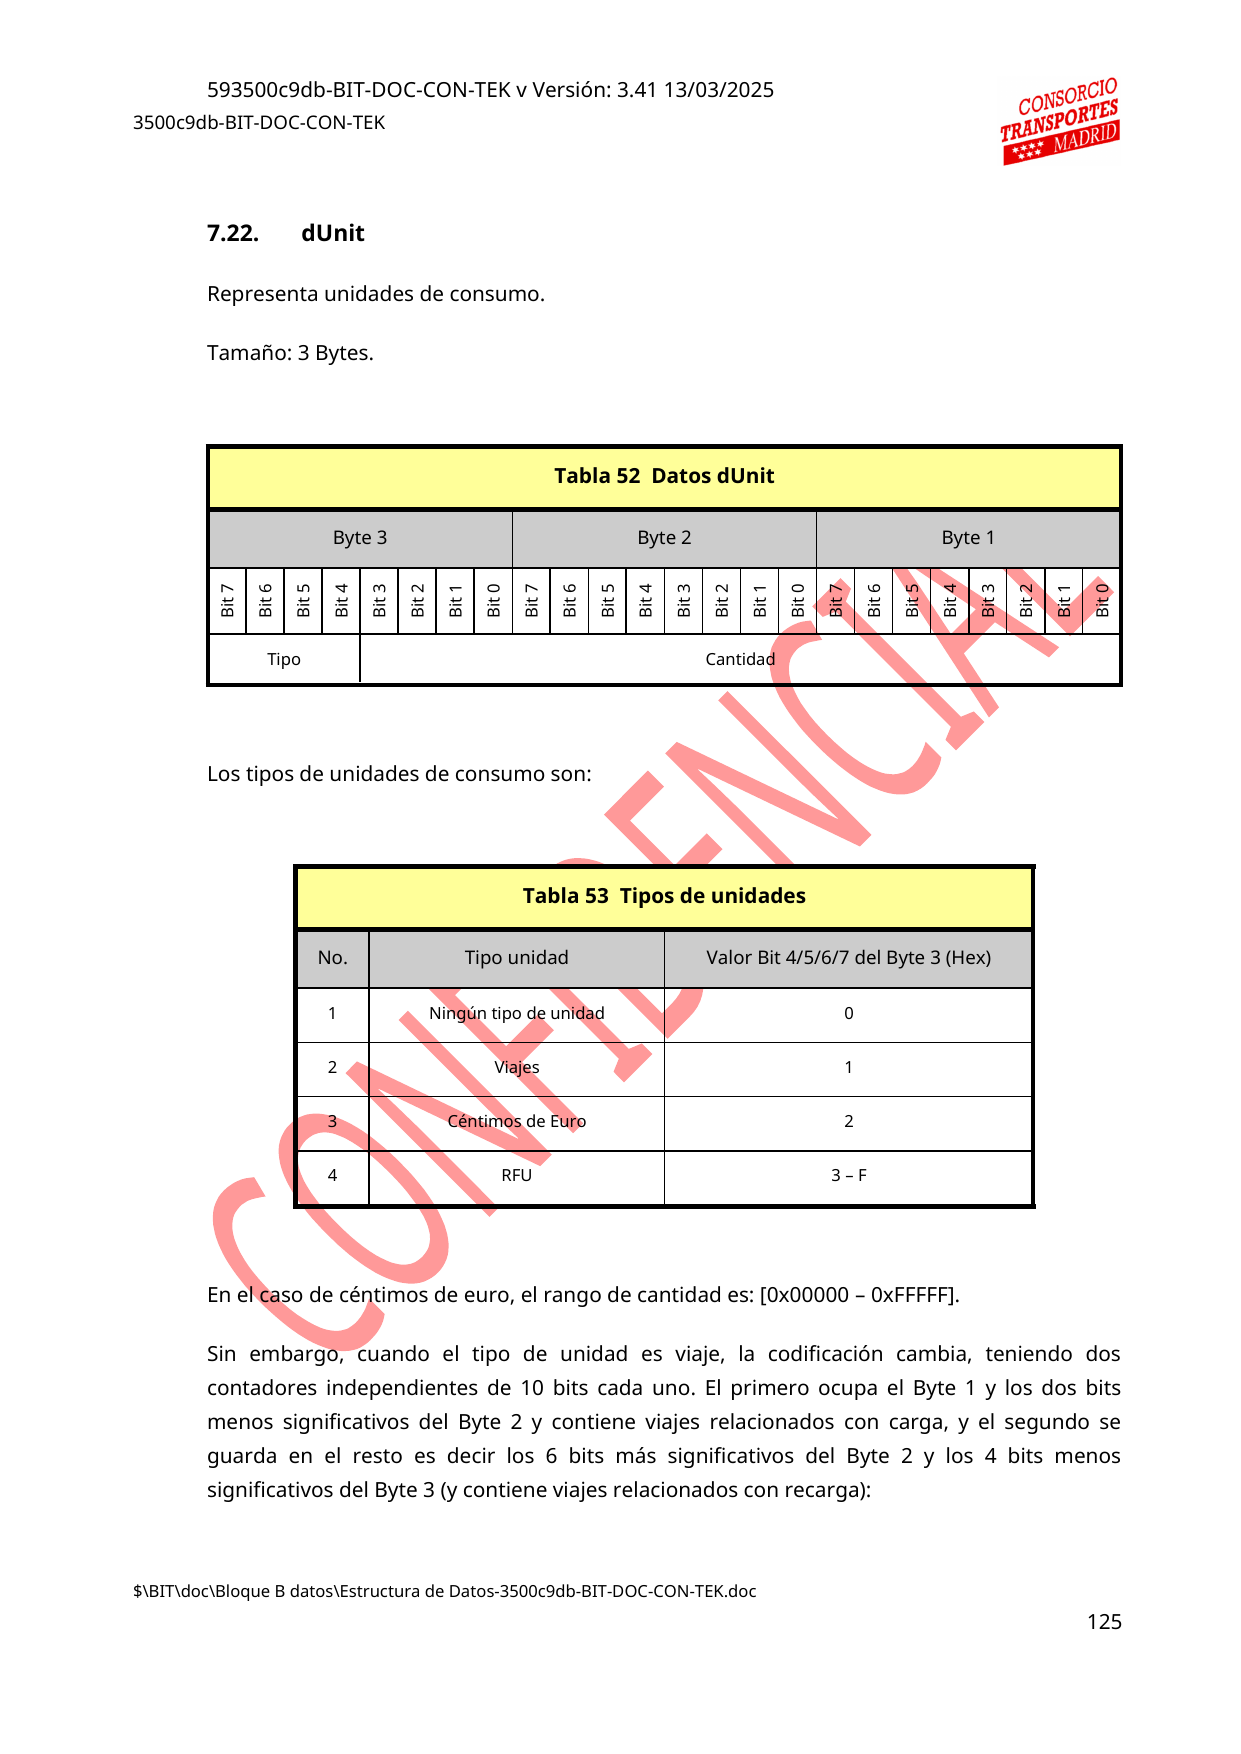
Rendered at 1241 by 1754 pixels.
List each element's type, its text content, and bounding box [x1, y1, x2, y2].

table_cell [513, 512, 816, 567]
picture [996, 76, 1122, 166]
text Los tipos de unidades de consumo son: [207, 759, 1122, 787]
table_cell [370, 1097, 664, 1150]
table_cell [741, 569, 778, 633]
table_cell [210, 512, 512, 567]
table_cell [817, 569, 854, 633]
text Tamaño: 3 Bytes. [207, 338, 1122, 367]
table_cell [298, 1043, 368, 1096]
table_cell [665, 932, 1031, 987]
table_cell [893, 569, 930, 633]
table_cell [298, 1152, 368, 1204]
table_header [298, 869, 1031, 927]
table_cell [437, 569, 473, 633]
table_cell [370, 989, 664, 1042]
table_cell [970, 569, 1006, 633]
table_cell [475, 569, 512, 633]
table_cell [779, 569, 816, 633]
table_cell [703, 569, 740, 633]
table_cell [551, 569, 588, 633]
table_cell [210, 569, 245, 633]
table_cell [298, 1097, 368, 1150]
text Representa unidades de consumo. [207, 279, 1122, 308]
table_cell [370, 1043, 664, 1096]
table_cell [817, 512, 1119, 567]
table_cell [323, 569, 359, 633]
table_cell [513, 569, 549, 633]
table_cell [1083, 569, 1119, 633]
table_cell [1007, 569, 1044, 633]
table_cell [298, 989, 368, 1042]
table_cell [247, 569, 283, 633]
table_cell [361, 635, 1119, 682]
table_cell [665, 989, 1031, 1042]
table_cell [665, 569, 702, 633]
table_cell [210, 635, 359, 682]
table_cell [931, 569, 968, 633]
text Sin embargo, cuando el tipo de unidad es viaje, la codificación cambia, teniendo dos contadores independientes de 10 bits cada uno. El primero ocupa el Byte 1 y los dos bits menos significativos del Byte 2 y contiene viajes relacionados con carga, y el segundo se guarda en el resto es decir los 6 bits más significativos del Byte 2 y los 4 bits menos significativos del Byte 3 (y contiene viajes relacionados con recarga): [207, 1339, 1122, 1504]
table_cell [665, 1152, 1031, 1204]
text En el caso de céntimos de euro, el rango de cantidad es: [0x00000 – 0xFFFFF]. [207, 1280, 1122, 1309]
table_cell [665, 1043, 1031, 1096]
subtitle dUnit [207, 217, 1122, 248]
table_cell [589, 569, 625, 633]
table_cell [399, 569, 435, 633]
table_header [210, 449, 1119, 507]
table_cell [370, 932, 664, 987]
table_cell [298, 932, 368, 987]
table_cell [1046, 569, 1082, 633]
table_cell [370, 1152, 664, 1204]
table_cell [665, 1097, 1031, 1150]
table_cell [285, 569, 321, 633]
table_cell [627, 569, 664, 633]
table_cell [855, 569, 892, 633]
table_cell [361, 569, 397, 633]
